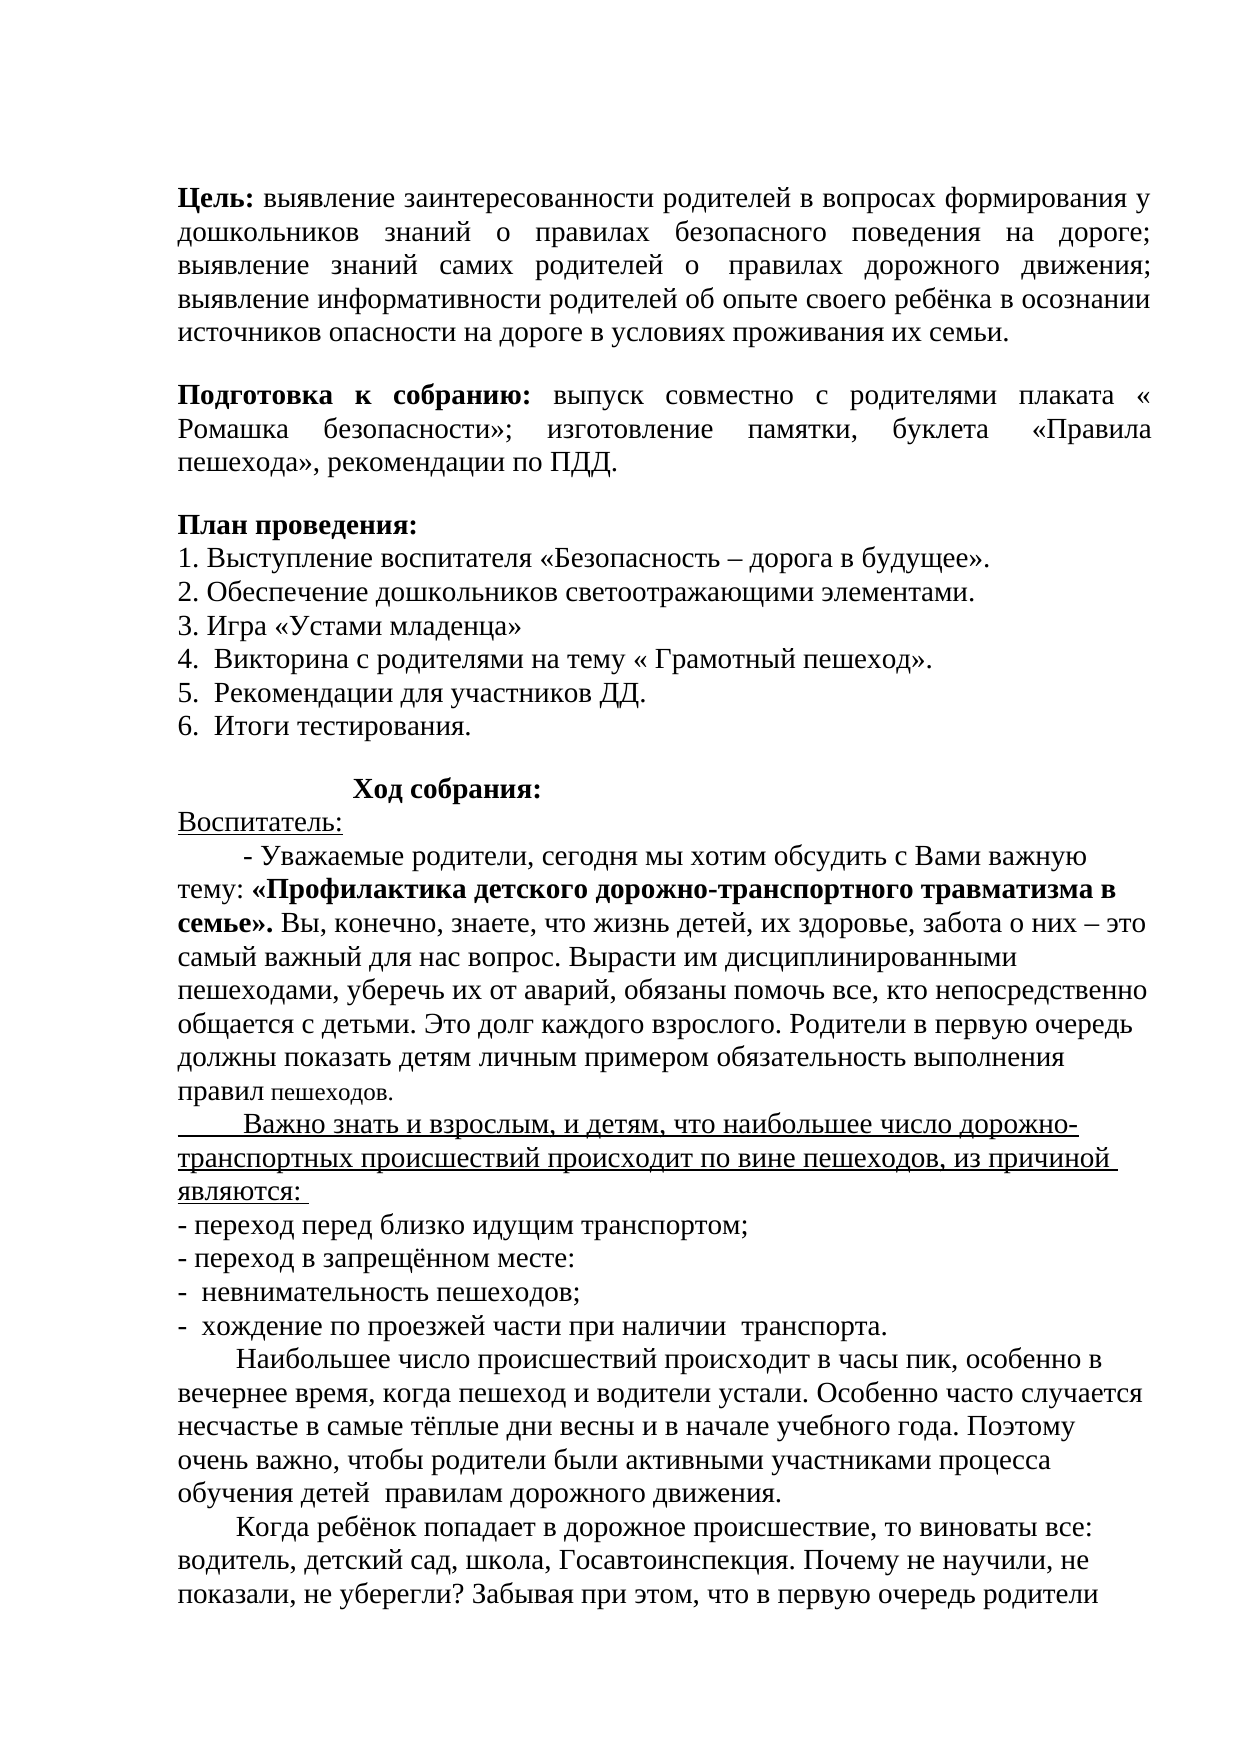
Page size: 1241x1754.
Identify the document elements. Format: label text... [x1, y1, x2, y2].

text 6. Итоги тестирования. [177, 708, 1152, 742]
text План проведения: 1. Выступление воспитателя «Безопасность – дорога в будущее». [177, 507, 1152, 574]
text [177, 771, 1152, 1609]
text Цель: выявление заинтересованности родителей в вопросах формирования у дошкольников знаний о правилах безопасного поведения на дороге; выявление знаний самих родителей о правилах дорожного движения; выявление информативности родителей об опыте своего ребёнка в осознании источников опасности на дороге в условиях проживания их семьи. [177, 180, 1152, 348]
text Подготовка к собранию: выпуск совместно с родителями плаката « Ромашка безопасности»; изготовление памятки, буклета «Правила пешехода», рекомендации по ПДД. [177, 377, 1152, 478]
text 2. Обеспечение дошкольников светоотражающими элементами. 3. Игра «Устами младенца» [177, 574, 1152, 641]
text 4. Викторина с родителями на тему « Грамотный пешеход». 5. Рекомендации для участников ДД. [177, 641, 1152, 708]
